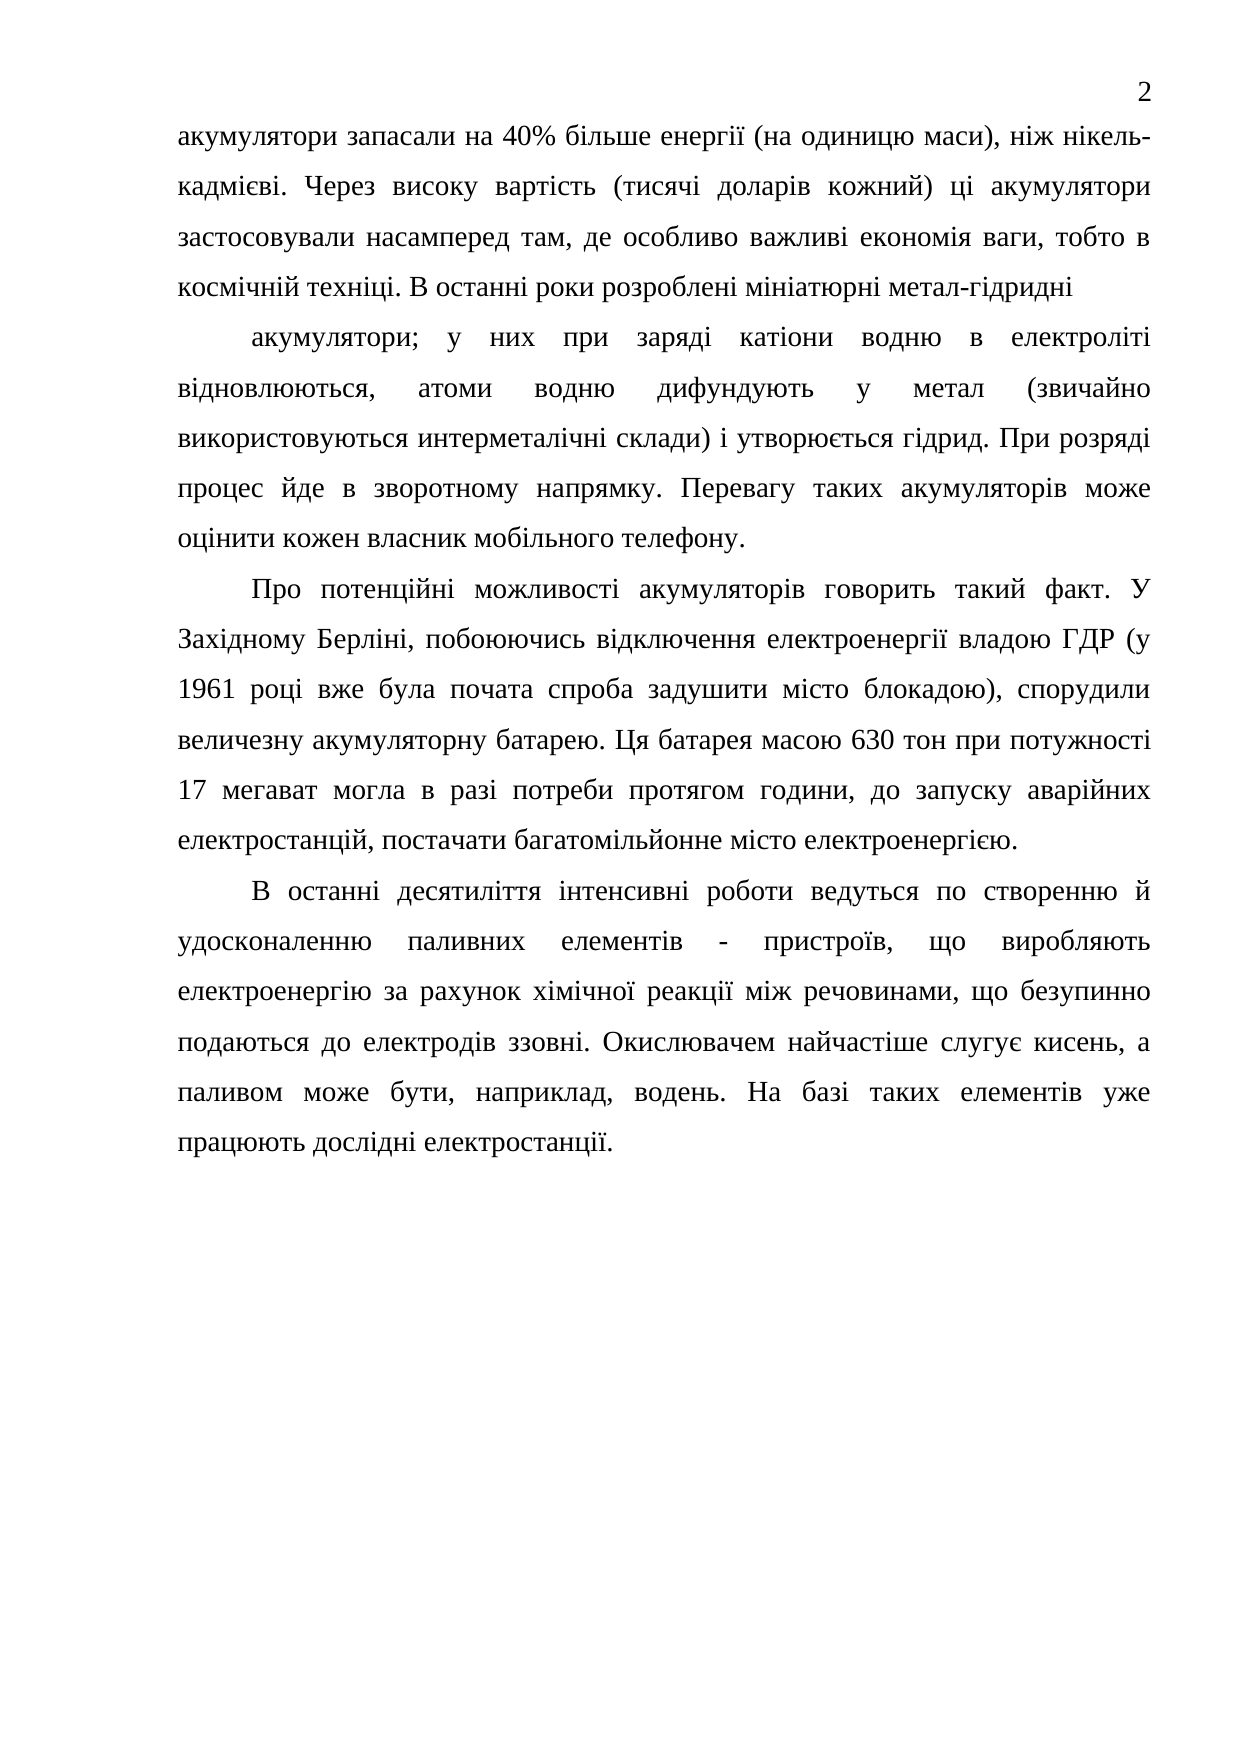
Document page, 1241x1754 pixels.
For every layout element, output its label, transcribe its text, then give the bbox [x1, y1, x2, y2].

text акумулятори; у них при заряді катіони водню в електроліті відновлюються, атоми водню дифундують у метал (звичайно використовуються интерметалічні склади) і утворюється гідрид. При розряді процес йде в зворотному напрямку. Перевагу таких акумуляторів може оцінити кожен власник мобільного телефону. [177, 319, 1152, 554]
text В останні десятиліття інтенсивні роботи ведуться по створенню й удосконаленню паливних елементів - пристроїв, що виробляють електроенергію за рахунок хімічної реакції між речовинами, що безупинно подаються до електродів ззовні. Окислювачем найчастіше слугує кисень, а паливом може бути, наприклад, водень. На базі таких елементів уже працюють дослідні електростанції. [177, 873, 1152, 1158]
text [177, 118, 1152, 303]
text Про потенційні можливості акумуляторів говорить такий факт. У Західному Берліні, побоюючись відключення електроенергії владою ГДР (у 1961 році вже була почата спроба задушити місто блокадою), спорудили величезну акумуляторну батарею. Ця батарея масою 630 тон при потужності 17 мегават могла в разі потреби протягом години, до запуску аварійних електростанцій, постачати багатомільйонне місто електроенергією. [177, 571, 1152, 856]
